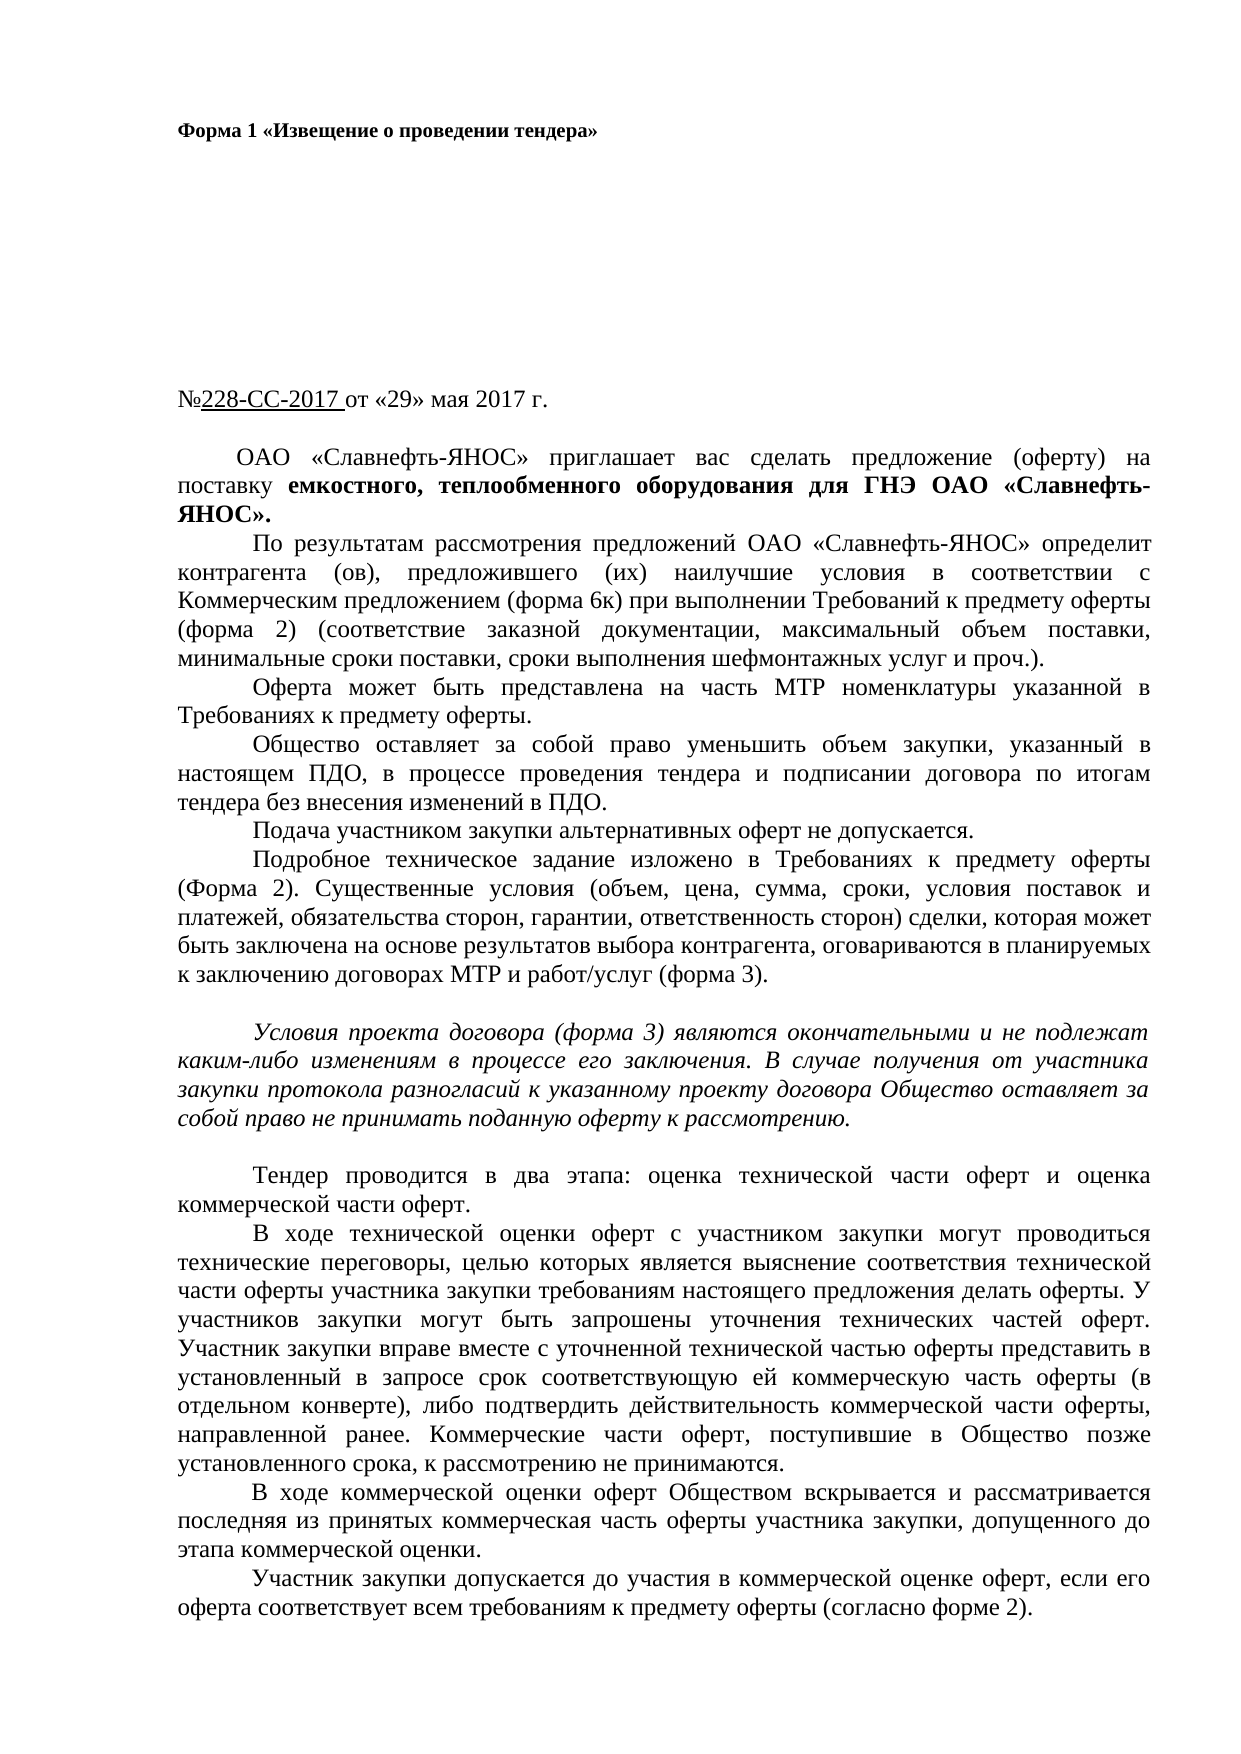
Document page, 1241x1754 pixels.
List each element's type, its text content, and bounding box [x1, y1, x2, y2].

text Условия проекта договора (форма 3) являются окончательными и не подлежат каким-либо изменениям в процессе его заключения. В случае получения от участника закупки протокола разногласий к указанному проекту договора Общество оставляет за собой право не принимать поданную оферту к рассмотрению. [177, 1017, 1152, 1132]
list В ходе коммерческой оценки оферт Обществом вскрывается и рассматривается последняя из принятых коммерческая часть оферты участника закупки, допущенного до этапа коммерческой оценки. [177, 1477, 1152, 1563]
text №228-СС-2017 от «29» мая 2017 г. [177, 384, 1152, 413]
text Тендер проводится в два этапа: оценка технической части оферт и оценка коммерческой части оферт. [177, 1160, 1152, 1218]
text Форма 1 «Извещение о проведении тендера» [177, 118, 1152, 142]
list Участник закупки допускается до участия в коммерческой оценке оферт, если его оферта соответствует всем требованиям к предмету оферты (согласно форме 2). [177, 1563, 1152, 1620]
text ОАО «Славнефть-ЯНОС» приглашает вас сделать предложение (оферту) на поставку емкостного, теплообменного оборудования для ГНЭ ОАО «Славнефть-ЯНОС». [177, 442, 1152, 528]
text Подача участником закупки альтернативных оферт не допускается. [177, 815, 1152, 844]
text Общество оставляет за собой право уменьшить объем закупки, указанный в настоящем ПДО, в процессе проведения тендера и подписании договора по итогам тендера без внесения изменений в ПДО. [177, 729, 1152, 815]
text По результатам рассмотрения предложений ОАО «Славнефть-ЯНОС» определит контрагента (ов), предложившего (их) наилучшие условия в соответствии с Коммерческим предложением (форма 6к) при выполнении Требований к предмету оферты (форма 2) (соответствие заказной документации, максимальный объем поставки, минимальные сроки поставки, сроки выполнения шефмонтажных услуг и проч.). [177, 528, 1152, 672]
text В ходе технической оценки оферт с участником закупки могут проводиться технические переговоры, целью которых является выяснение соответствия технической части оферты участника закупки требованиям настоящего предложения делать оферты. У участников закупки могут быть запрошены уточнения технических частей оферт. Участник закупки вправе вместе с уточненной технической частью оферты представить в установленный в запросе срок соответствующую ей коммерческую часть оферты (в отдельном конверте), либо подтвердить действительность коммерческой части оферты, направленной ранее. Коммерческие части оферт, поступившие в Общество позже установленного срока, к рассмотрению не принимаются. [177, 1218, 1152, 1477]
text Подробное техническое задание изложено в Требованиях к предмету оферты (Форма 2). Существенные условия (объем, цена, сумма, сроки, условия поставок и платежей, обязательства сторон, гарантии, ответственность сторон) сделки, которая может быть заключена на основе результатов выбора контрагента, оговариваются в планируемых к заключению договорах МТР и работ/услуг (форма 3). [177, 844, 1152, 988]
text Оферта может быть представлена на часть МТР номенклатуры указанной в Требованиях к предмету оферты. [177, 672, 1152, 729]
